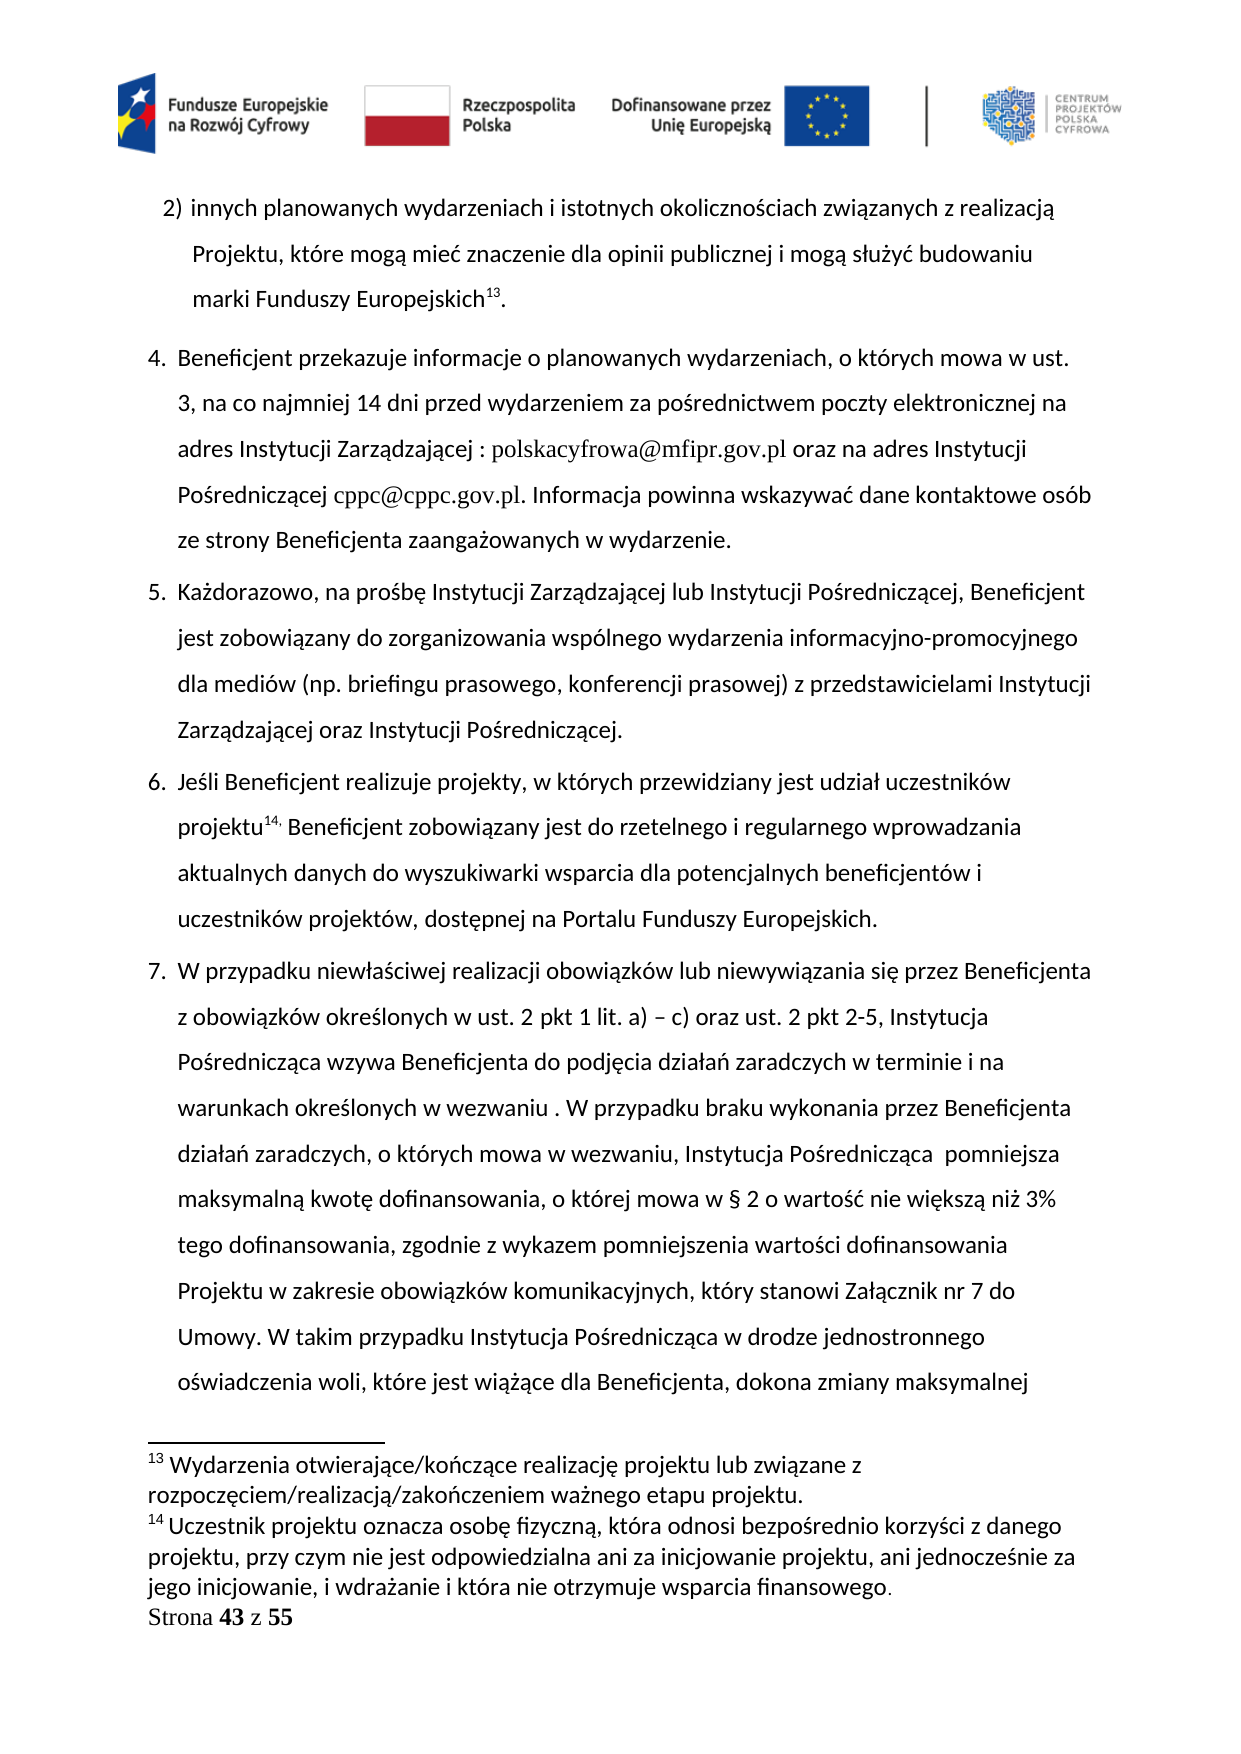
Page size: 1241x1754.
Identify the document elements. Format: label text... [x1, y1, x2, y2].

picture [118, 73, 1122, 154]
list Każdorazowo, na prośbę Instytucji Zarządzającej lub Instytucji Pośredniczącej, Beneficjent jest zobowiązany do zorganizowania wspólnego wydarzenia informacyjno-promocyjnego dla mediów (np. briefingu prasowego, konferencji prasowej) z przedstawicielami Instytucji Zarządzającej oraz Instytucji Pośredniczącej. [148, 577, 1093, 744]
list Jeśli Beneficjent realizuje projekty, w których przewidziany jest udział uczestników projektu, Beneficjent zobowiązany jest do rzetelnego i regularnego wprowadzania aktualnych danych do wyszukiwarki wsparcia dla potencjalnych beneficjentów i uczestników projektów, dostępnej na Portalu Funduszy Europejskich. [148, 766, 1093, 933]
list Beneficjent przekazuje informacje o planowanych wydarzeniach, o których mowa w ust. 3, na co najmniej 14 dni przed wydarzeniem za pośrednictwem poczty elektronicznej na adres Instytucji Zarządzającej : polskacyfrowa@mfipr.gov.pl oraz na adres Instytucji Pośredniczącej cppc@cppc.gov.pl. Informacja powinna wskazywać dane kontaktowe osób ze strony Beneficjenta zaangażowanych w wydarzenie. [148, 342, 1093, 555]
list innych planowanych wydarzeniach i istotnych okolicznościach związanych z realizacją Projektu, które mogą mieć znaczenie dla opinii publicznej i mogą służyć budowaniu marki Funduszy Europejskich. [162, 192, 1093, 314]
